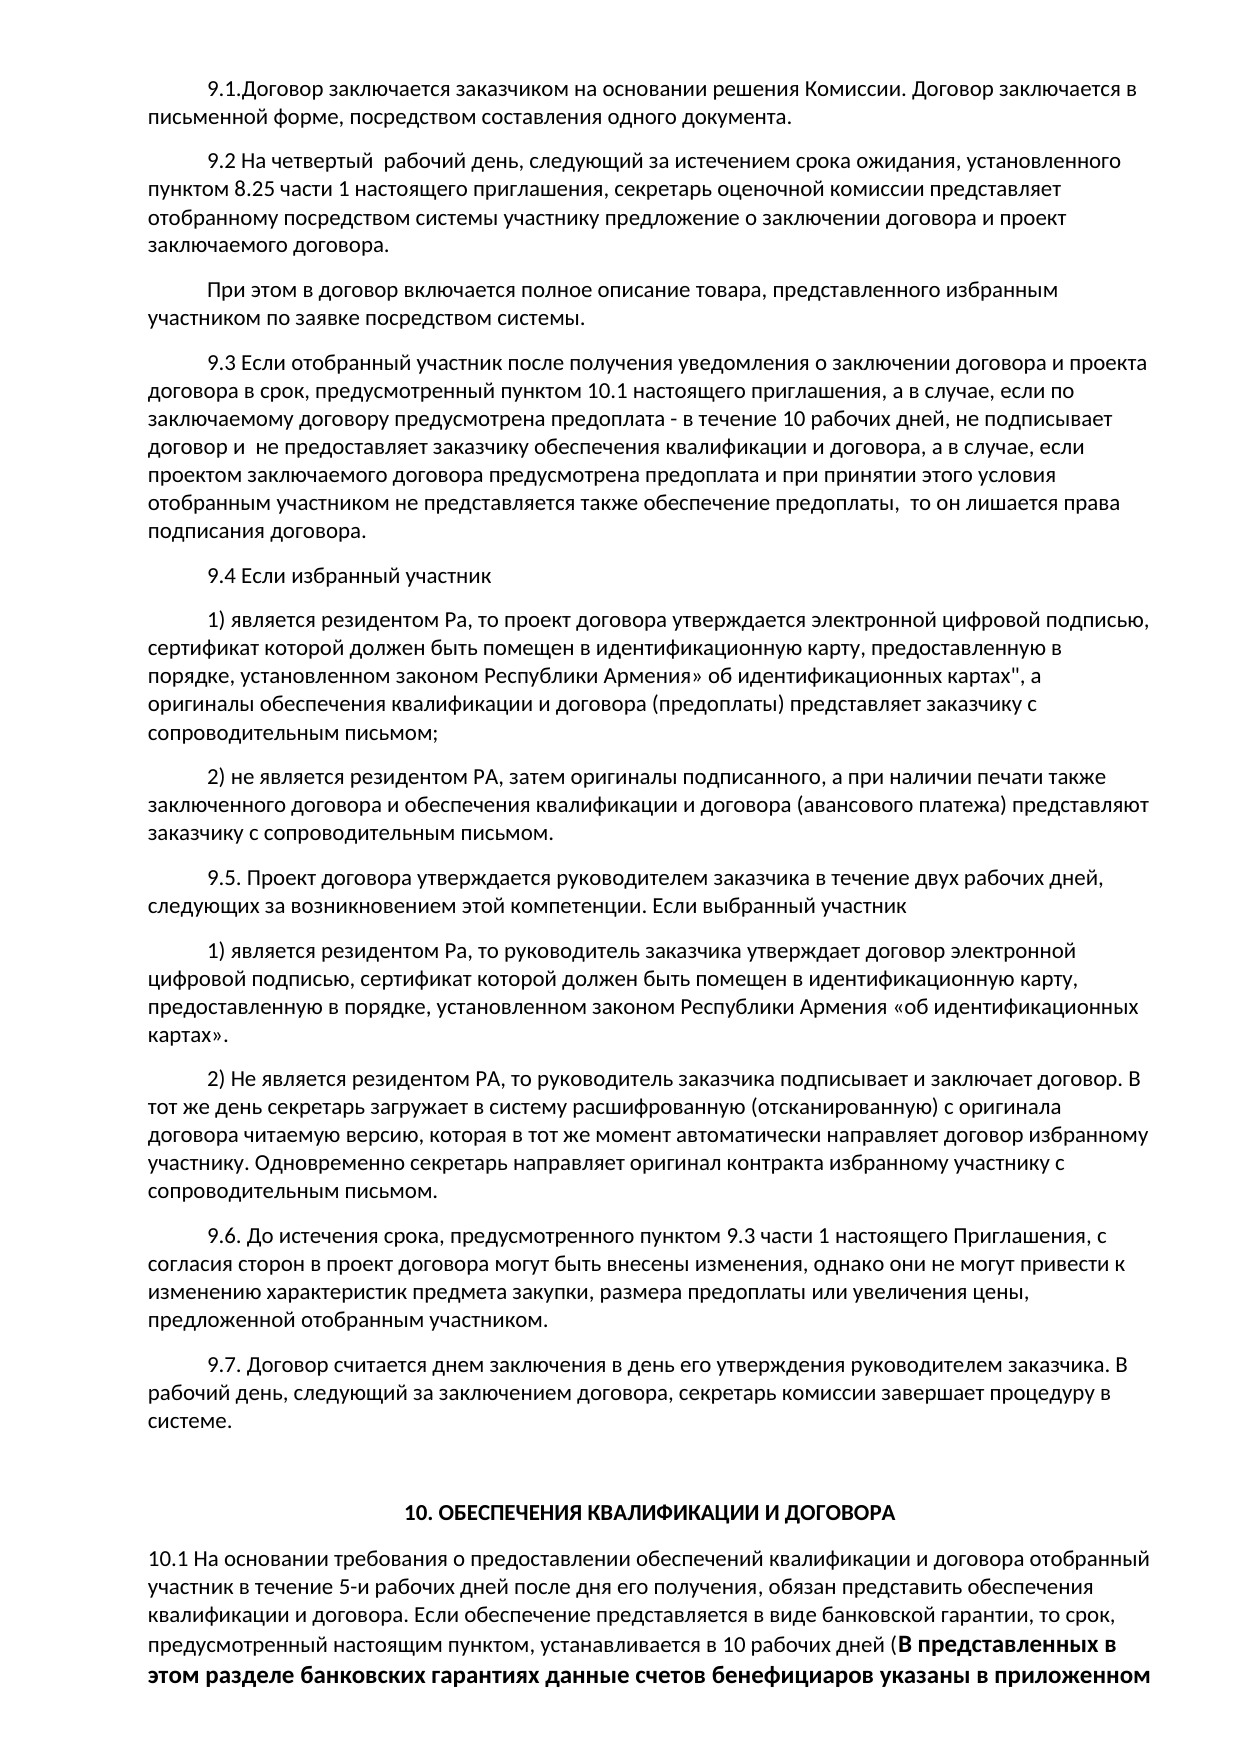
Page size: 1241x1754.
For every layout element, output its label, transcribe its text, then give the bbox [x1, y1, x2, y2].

text 9.4 Если избранный участник [148, 561, 1152, 589]
text 9.1.Договор заключается заказчиком на основании решения Комиссии. Договор заключается в письменной форме, посредством составления одного документа. [148, 74, 1152, 130]
text 9.5. Проект договора утверждается руководителем заказчика в течение двух рабочих дней, следующих за возникновением этой компетенции. Если выбранный участник [148, 863, 1152, 919]
text 9.3 Если отобранный участник после получения уведомления о заключении договора и проекта договора в срок, предусмотренный пунктом 10.1 настоящего приглашения, а в случае, если по заключаемому договору предусмотрена предоплата - в течение 10 рабочих дней, не подписывает договор и не предоставляет заказчику обеспечения квалификации и договора, а в случае, если проектом заключаемого договора предусмотрена предоплата и при принятии этого условия отобранным участником не представляется также обеспечение предоплаты, то он лишается права подписания договора. [148, 348, 1152, 544]
text 9.7. Договор считается днем заключения в день его утверждения руководителем заказчика. В рабочий день, следующий за заключением договора, секретарь комиссии завершает процедуру в системе. [148, 1350, 1152, 1434]
text 1) является резидентом Ра, то руководитель заказчика утверждает договор электронной цифровой подписью, сертификат которой должен быть помещен в идентификационную карту, предоставленную в порядке, установленном законом Республики Армения «об идентификационных картах». [148, 936, 1152, 1048]
text 2) не является резидентом РА, затем оригиналы подписанного, а при наличии печати также заключенного договора и обеспечения квалификации и договора (авансового платежа) представляют заказчику с сопроводительным письмом. [148, 762, 1152, 846]
text 2) Не является резидентом РА, то руководитель заказчика подписывает и заключает договор. В тот же день секретарь загружает в систему расшифрованную (отсканированную) с оригинала договора читаемую версию, которая в тот же момент автоматически направляет договор избранному участнику. Одновременно секретарь направляет оригинал контракта избранному участнику с сопроводительным письмом. [148, 1064, 1152, 1204]
text 9.2 На четвертый рабочий день, следующий за истечением срока ожидания, установленного пунктом 8.25 части 1 настоящего приглашения, секретарь оценочной комиссии представляет отобранному посредством системы участнику предложение о заключении договора и проект заключаемого договора. [148, 147, 1152, 259]
text 1) является резидентом Ра, то проект договора утверждается электронной цифровой подписью, сертификат которой должен быть помещен в идентификационную карту, предоставленную в порядке, установленном законом Республики Армения» об идентификационных картах", а оригиналы обеспечения квалификации и договора (предоплаты) представляет заказчику с сопроводительным письмом; [148, 606, 1152, 746]
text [148, 1544, 1152, 1689]
text 9.6. До истечения срока, предусмотренного пунктом 9.3 части 1 настоящего Приглашения, с согласия сторон в проект договора могут быть внесены изменения, однако они не могут привести к изменению характеристик предмета закупки, размера предоплаты или увеличения цены, предложенной отобранным участником. [148, 1221, 1152, 1333]
text 10. ОБЕСПЕЧЕНИЯ КВАЛИФИКАЦИИ И ДОГОВОРА [148, 1498, 1152, 1526]
text При этом в договор включается полное описание товара, представленного избранным участником по заявке посредством системы. [148, 275, 1152, 331]
